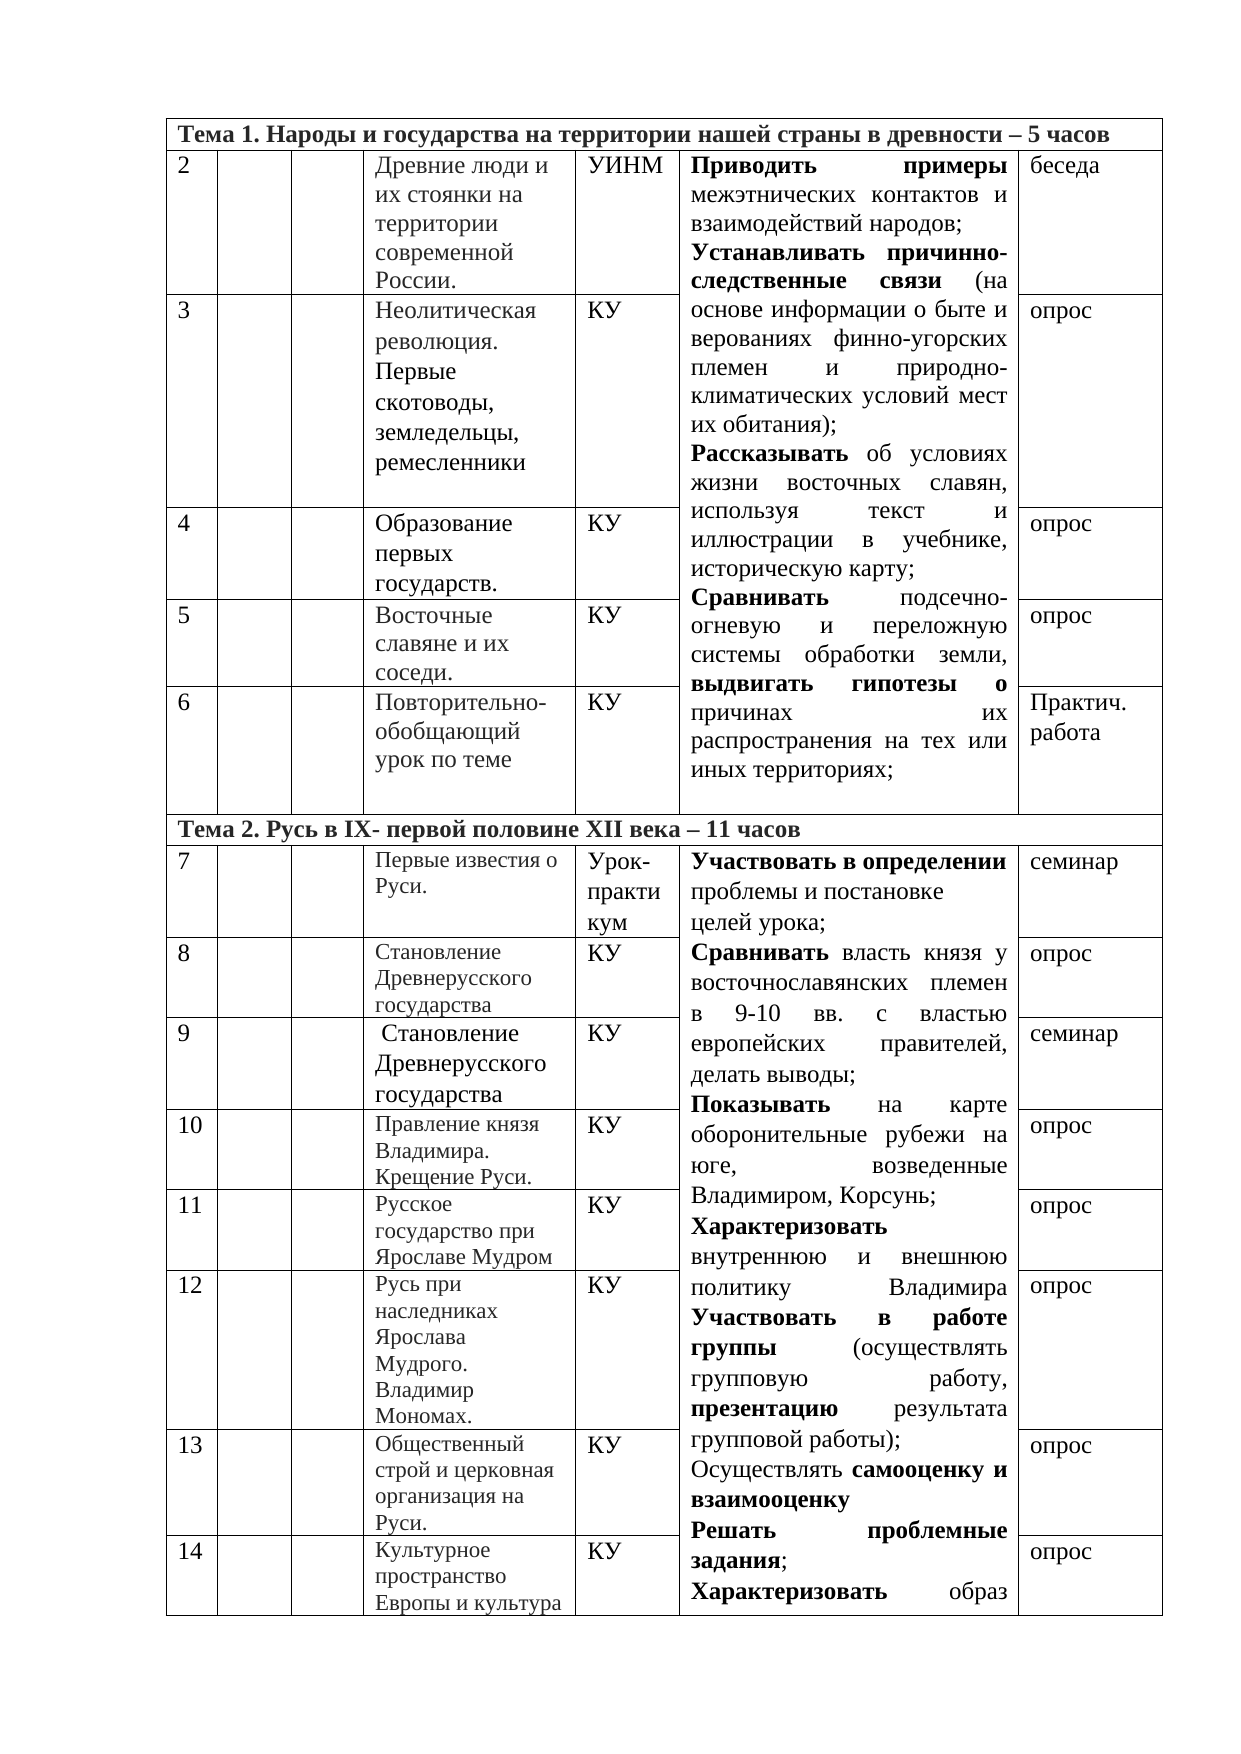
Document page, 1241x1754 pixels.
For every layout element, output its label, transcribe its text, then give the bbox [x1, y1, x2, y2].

table_cell [292, 1110, 363, 1189]
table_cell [364, 1536, 575, 1615]
table_cell [292, 1018, 363, 1109]
table_cell Правление князя Владимира. Крещение Руси. [364, 1110, 575, 1189]
table_cell [218, 508, 291, 599]
table_cell Повторительно-обобщающий урок по теме [364, 687, 575, 813]
table_cell семинар [1019, 846, 1162, 937]
table_cell Становление Древнерусского государства [364, 938, 575, 1017]
table_cell КУ [576, 1110, 679, 1189]
table_cell Практич. работа [1019, 687, 1162, 813]
table_cell [292, 508, 363, 599]
table_cell опрос [1019, 1430, 1162, 1535]
table_cell Приводить примеры межэтнических контактов и взаимодействий народов; Устанавливать причинно-следственные связи (на основе информации о быте и верованиях финно-угорских племен и природно-климатических условий мест их обитания); Рассказывать об условиях жизни восточных славян, используя текст и иллюстрации в учебнике, историческую карту; Сравнивать подсечно-огневую и переложную системы обработки земли, выдвигать гипотезы о причинах их распространения на тех или иных территориях; [680, 151, 1018, 813]
table_cell [292, 151, 363, 294]
table_cell [218, 295, 291, 507]
table_cell 7 [167, 846, 217, 937]
table_cell КУ [576, 1536, 679, 1615]
table_cell Тема 1. Народы и государства на территории нашей страны в древности – 5 часов [167, 119, 1162, 149]
table_cell опрос [1019, 938, 1162, 1017]
table_cell [218, 600, 291, 686]
table_cell опрос [1019, 1271, 1162, 1429]
table_cell опрос [1019, 295, 1162, 507]
table_cell 3 [167, 295, 217, 507]
table_cell 12 [167, 1271, 217, 1429]
table_cell 11 [167, 1190, 217, 1269]
table_cell Урок-практикум [576, 846, 679, 937]
table_cell [292, 1271, 363, 1429]
table_cell 6 [167, 687, 217, 813]
table_cell [292, 295, 363, 507]
table_cell КУ [576, 295, 679, 507]
table_cell УИНМ [576, 151, 679, 294]
table_cell [292, 1536, 363, 1615]
table_cell [292, 1430, 363, 1535]
table_cell 14 [167, 1536, 217, 1615]
table_cell [218, 1190, 291, 1269]
table_cell 4 [167, 508, 217, 599]
table_cell [218, 938, 291, 1017]
table_cell Становление Древнерусского государства [364, 1018, 575, 1109]
table_cell 9 [167, 1018, 217, 1109]
table_cell 5 [167, 600, 217, 686]
table_cell 13 [167, 1430, 217, 1535]
table_cell Русь при наследниках Ярослава Мудрого. Владимир Мономах. [364, 1271, 575, 1429]
table_cell Тема 2. Русь в IX- первой половине XII века – 11 часов [167, 815, 1162, 845]
table_cell Неолитическая революция. Первые скотоводы, земледельцы, ремесленники [364, 295, 575, 507]
table_cell КУ [576, 1271, 679, 1429]
table_cell [218, 1018, 291, 1109]
table_cell Восточные славяне и их соседи. [364, 600, 575, 686]
table_cell опрос [1019, 508, 1162, 599]
table_cell беседа [1019, 151, 1162, 294]
table_cell [218, 1536, 291, 1615]
table_cell [218, 846, 291, 937]
table_cell КУ [576, 938, 679, 1017]
table_cell опрос [1019, 600, 1162, 686]
table_cell КУ [576, 1430, 679, 1535]
table_cell Первые известия о Руси. [364, 846, 575, 937]
table_cell [292, 938, 363, 1017]
table_cell 8 [167, 938, 217, 1017]
table_cell семинар [1019, 1018, 1162, 1109]
table_cell [218, 1110, 291, 1189]
table_cell [218, 1271, 291, 1429]
table_cell [292, 1190, 363, 1269]
table_cell Образование первых государств. [364, 508, 575, 599]
table_cell опрос [1019, 1536, 1162, 1615]
table_cell [218, 1430, 291, 1535]
table_cell КУ [576, 508, 679, 599]
table_cell Участвовать в определении проблемы и постановке целей урока; Сравнивать власть князя у восточнославянских племен в 9-10 вв. с властью европейских правителей, делать выводы; Показывать на карте оборонительные рубежи на юге, возведенные Владимиром, Корсунь; Характеризовать внутреннюю и внешнюю политику Владимира Участвовать в работе группы (осуществлять групповую работу, презентацию результата групповой работы); Осуществлять самооценку и взаимооценку Решать проблемные задания; Характеризовать образ жизни различных слоев древнерусского населения; Характеризовать образ жизни различных слоев древнерусского населения; Участвовать в работе группы, осуществлять презентацию результата групповой работы; Актуализировать и систематизировать информацию по теме «Древняя Русь в VIII - первой половине XI вв.»; Выполнять практические и проверочные задания (в т.ч. тестового характера по образцу ОГЭ); Осуществлять анализ работы и коррекцию ошибок; [680, 846, 1018, 1615]
table_cell Общественный строй и церковная организация на Руси. [364, 1430, 575, 1535]
table_cell [292, 687, 363, 813]
table_cell [218, 687, 291, 813]
table_cell опрос [1019, 1110, 1162, 1189]
table_cell Древние люди и их стоянки на территории современной России. [364, 151, 575, 294]
table_cell Русское государство при Ярославе Мудром [364, 1190, 575, 1269]
table_cell [218, 151, 291, 294]
table_cell [292, 600, 363, 686]
table_cell 2 [167, 151, 217, 294]
table_cell КУ [576, 1190, 679, 1269]
table_cell 10 [167, 1110, 217, 1189]
table_cell [292, 846, 363, 937]
table_cell КУ [576, 600, 679, 686]
table_cell КУ [576, 1018, 679, 1109]
table_cell опрос [1019, 1190, 1162, 1269]
table_cell КУ [576, 687, 679, 813]
